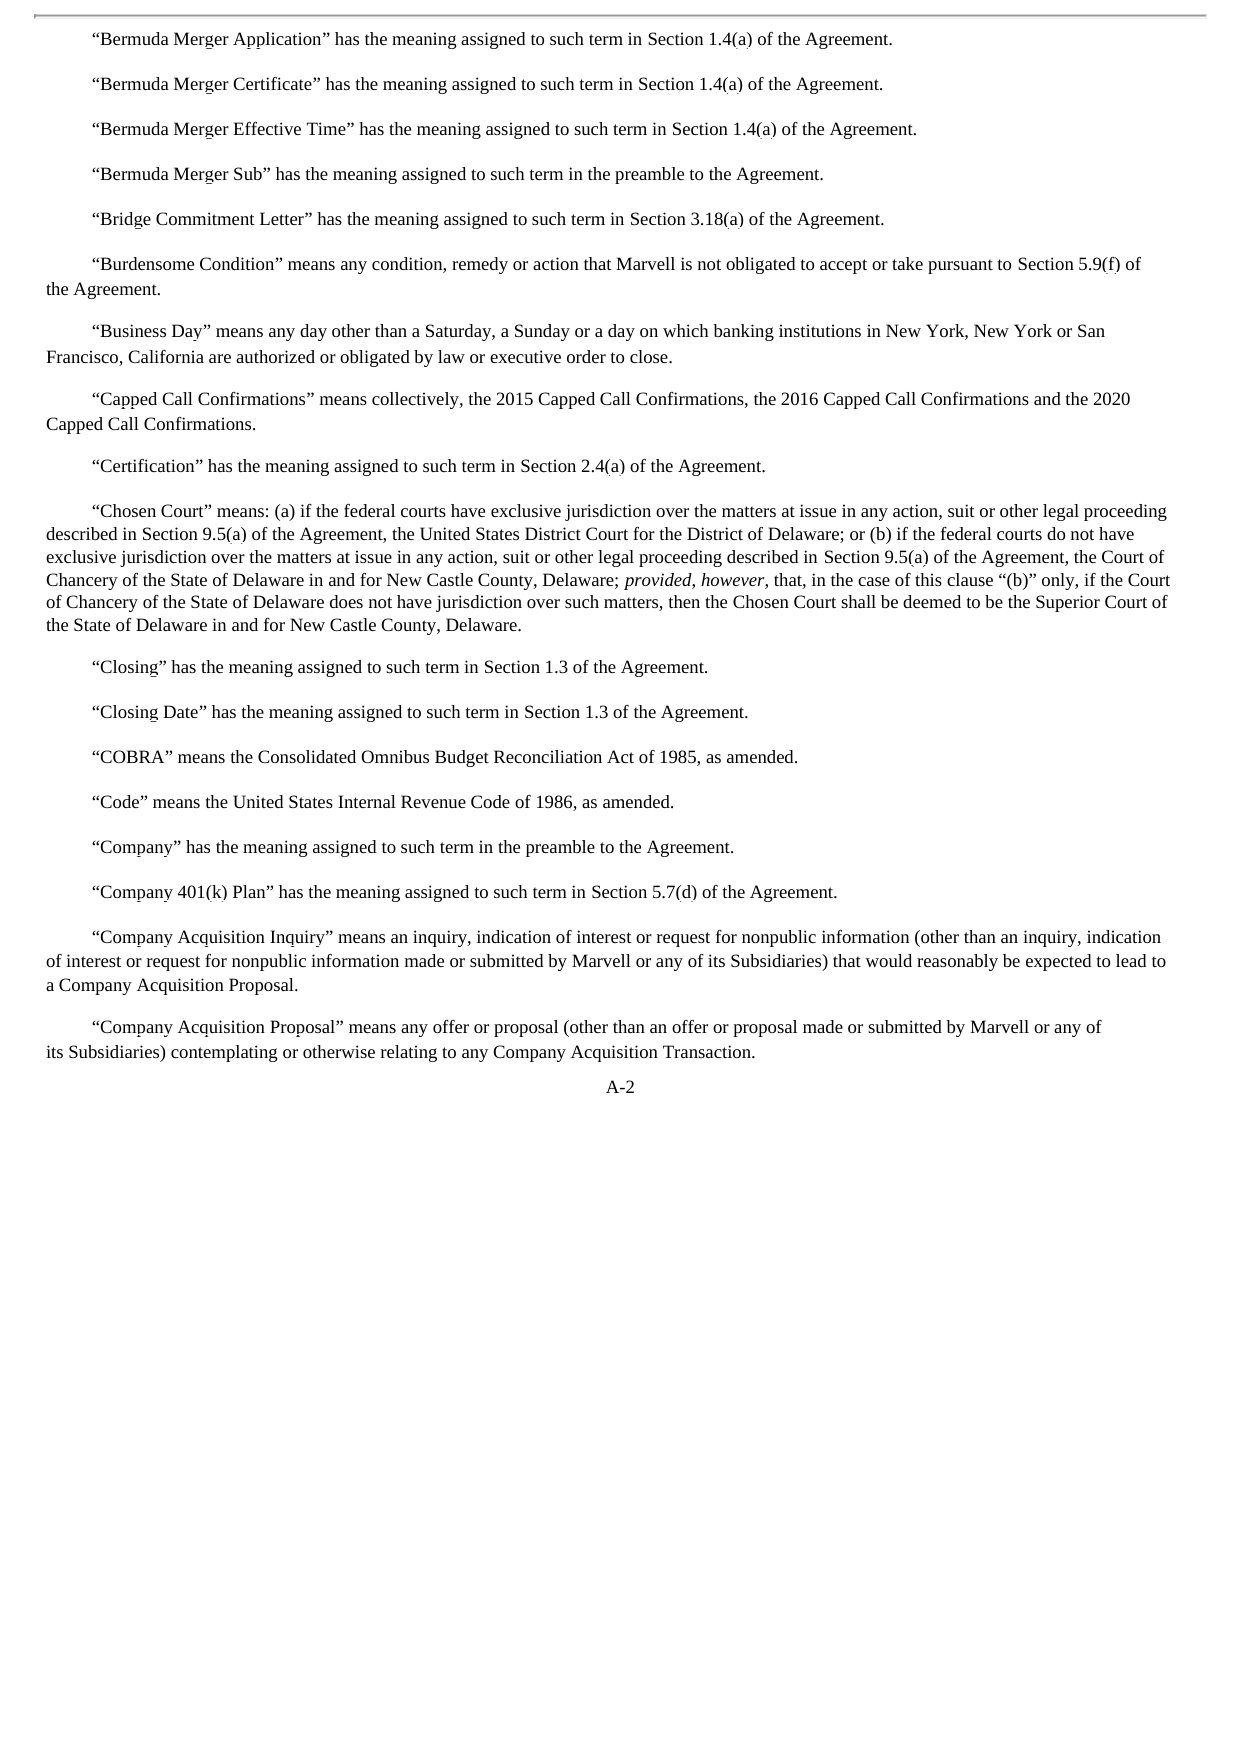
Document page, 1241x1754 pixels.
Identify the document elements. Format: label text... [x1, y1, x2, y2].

text “Company 401(k) Plan” has the meaning assigned to such term in Section 5.7(d) of the Agreement. [92, 881, 1192, 903]
text “Company Acquisition Inquiry” means an inquiry, indication of interest or request for nonpublic information (other than an inquiry, indication of interest or request for nonpublic information made or submitted by Marvell or any of its Subsidiaries) that would reasonably be expected to lead to a Company Acquisition Proposal. [46, 926, 1180, 995]
text “Capped Call Confirmations” means collectively, the 2015 Capped Call Confirmations, the 2016 Capped Call Confirmations and the 2020 Capped Call Confirmations. [46, 388, 1192, 434]
text “Business Day” means any day other than a Saturday, a Sunday or a day on which banking institutions in New York, New York or San Francisco, California are authorized or obligated by law or executive order to close. [46, 320, 1184, 367]
text “Burdensome Condition” means any condition, remedy or action that Marvell is not obligated to accept or take pursuant to Section 5.9(f) of the Agreement. [46, 253, 1167, 300]
text “Certification” has the meaning assigned to such term in Section 2.4(a) of the Agreement. [92, 455, 1192, 477]
text “Bermuda Merger Certificate” has the meaning assigned to such term in Section 1.4(a) of the Agreement. [92, 73, 1192, 95]
text “Closing” has the meaning assigned to such term in Section 1.3 of the Agreement. [92, 656, 1192, 678]
text “Code” means the United States Internal Revenue Code of 1986, as amended. [92, 791, 1192, 813]
text “COBRA” means the Consolidated Omnibus Budget Reconciliation Act of 1985, as amended. [92, 746, 1192, 768]
text “Chosen Court” means: (a) if the federal courts have exclusive jurisdiction over the matters at issue in any action, suit or other legal proceeding described in Section 9.5(a) of the Agreement, the United States District Court for the District of Delaware; or (b) if the federal courts do not have exclusive jurisdiction over the matters at issue in any action, suit or other legal proceeding described in Section 9.5(a) of the Agreement, the Court of Chancery of the State of Delaware in and for New Castle County, Delaware; provided, however, that, in the case of this clause “(b)” only, if the Court of Chancery of the State of Delaware does not have jurisdiction over such matters, then the Chosen Court shall be deemed to be the Superior Court of the State of Delaware in and for New Castle County, Delaware. [46, 500, 1188, 636]
text “Bermuda Merger Effective Time” has the meaning assigned to such term in Section 1.4(a) of the Agreement. [92, 118, 1192, 140]
text “Company” has the meaning assigned to such term in the preamble to the Agreement. [92, 836, 1192, 858]
text A-2 [46, 1076, 1194, 1097]
text “Closing Date” has the meaning assigned to such term in Section 1.3 of the Agreement. [92, 701, 1192, 723]
text “Bermuda Merger Application” has the meaning assigned to such term in Section 1.4(a) of the Agreement. [92, 28, 1192, 50]
text “Bermuda Merger Sub” has the meaning assigned to such term in the preamble to the Agreement. [92, 163, 1192, 185]
text “Bridge Commitment Letter” has the meaning assigned to such term in Section 3.18(a) of the Agreement. [92, 208, 1192, 230]
text “Company Acquisition Proposal” means any offer or proposal (other than an offer or proposal made or submitted by Marvell or any of its Subsidiaries) contemplating or otherwise relating to any Company Acquisition Transaction. [46, 1016, 1124, 1062]
picture [34, 14, 1207, 19]
